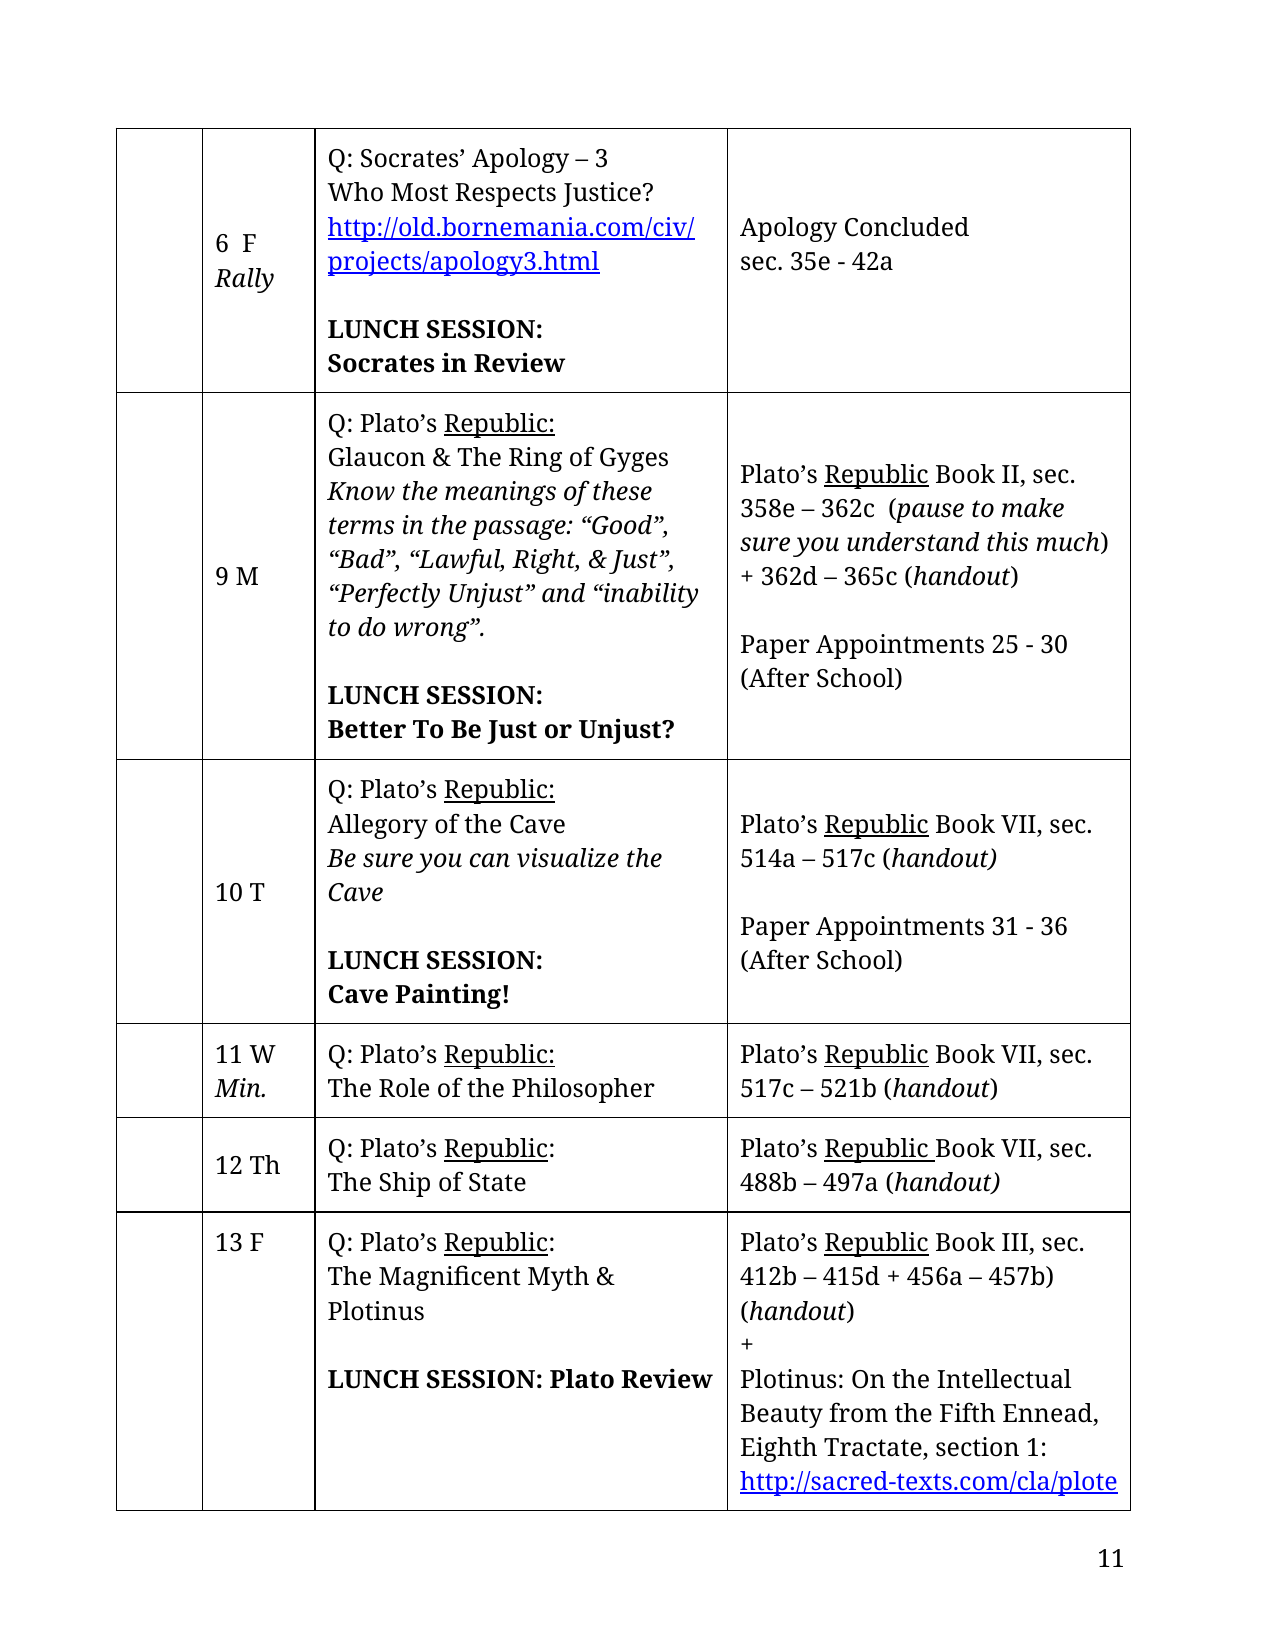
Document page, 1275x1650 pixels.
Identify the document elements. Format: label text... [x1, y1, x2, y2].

table_cell 6 F Rally [203, 129, 314, 392]
table_cell 13 F [203, 1213, 314, 1510]
table_cell Q: Plato’s Republic: Allegory of the Cave Be sure you can visualize the Cave LUNCH SESSION: Cave Painting! [316, 760, 727, 1023]
table_cell Plato’s Republic Book II, sec. 358e – 362c (pause to make sure you understand this much) + 362d – 365c (handout) Paper Appointments 25 - 30 (After School) [728, 393, 1130, 759]
table_cell Q: Plato’s Republic: Glaucon & The Ring of Gyges Know the meanings of these terms in the passage: “Good”, “Bad”, “Lawful, Right, & Just”, “Perfectly Unjust” and “inability to do wrong”. LUNCH SESSION: Better To Be Just or Unjust? [316, 393, 727, 759]
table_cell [728, 1213, 1130, 1510]
table_cell [117, 393, 202, 759]
table_cell Apology Concluded sec. 35e - 42a [728, 129, 1130, 392]
table_cell Q: Plato’s Republic: The Ship of State [316, 1118, 727, 1211]
table_cell [117, 760, 202, 1023]
table_cell Q: Plato’s Republic: The Role of the Philosopher [316, 1024, 727, 1117]
table_cell Plato’s Republic Book VII, sec. 488b – 497a (handout) [728, 1118, 1130, 1211]
table_cell Q: Socrates’ Apology – 3 Who Most Respects Justice? http://old.bornemania.com/civ/projects/apology3.html LUNCH SESSION: Socrates in Review [316, 129, 727, 392]
table_cell Plato’s Republic Book VII, sec. 514a – 517c (handout) Paper Appointments 31 - 36 (After School) [728, 760, 1130, 1023]
table_cell [117, 1118, 202, 1211]
table_cell [117, 129, 202, 392]
table_cell Plato’s Republic Book VII, sec. 517c – 521b (handout) [728, 1024, 1130, 1117]
table_cell [117, 1024, 202, 1117]
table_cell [316, 1213, 727, 1510]
table_cell 10 T [203, 760, 314, 1023]
table_cell [117, 1213, 202, 1510]
table_cell 12 Th [203, 1118, 314, 1211]
table_cell 9 M [203, 393, 314, 759]
table_cell 11 W Min. [203, 1024, 314, 1117]
